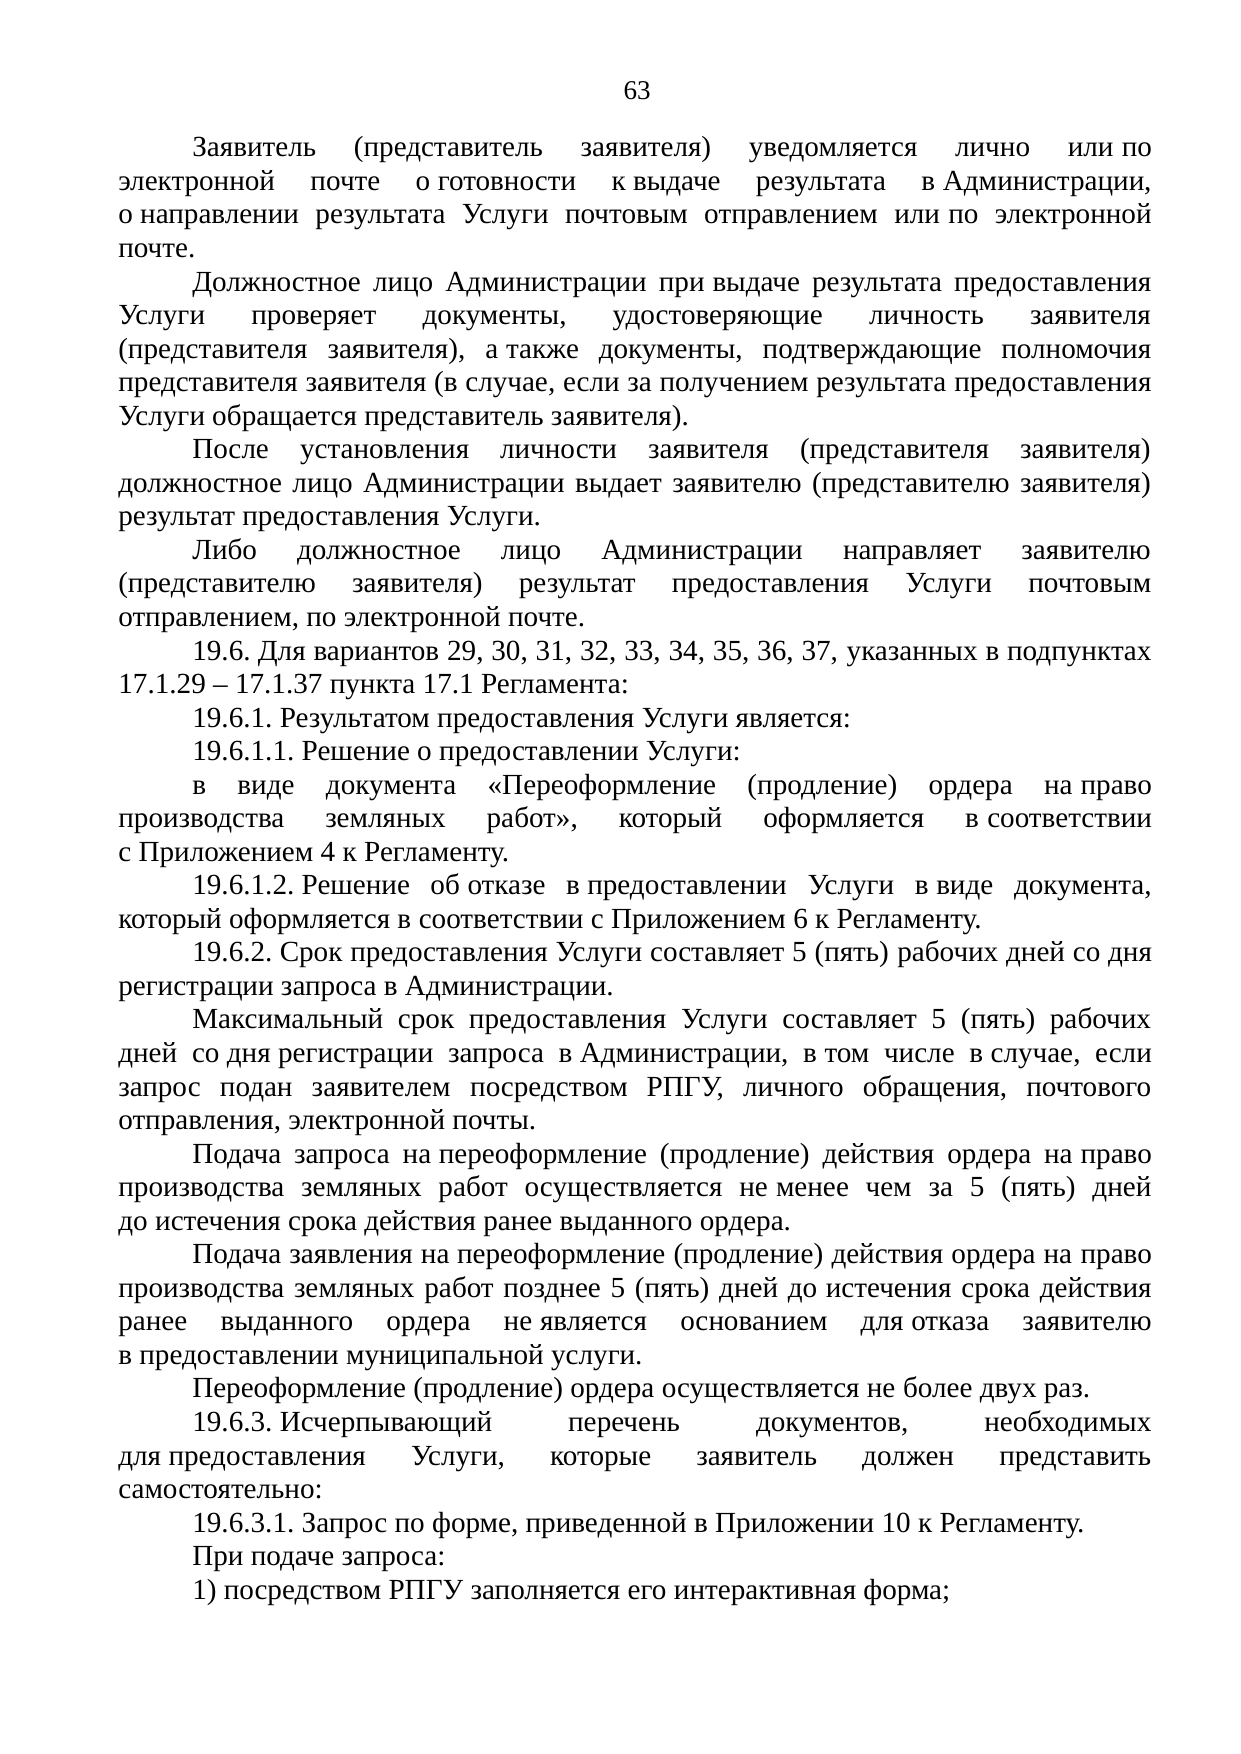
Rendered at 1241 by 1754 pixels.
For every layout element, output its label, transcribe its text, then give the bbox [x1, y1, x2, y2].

text Максимальный срок предоставления Услуги составляет 5 (пять) рабочих дней со дня регистрации запроса в Администрации, в том числе в случае, если запрос подан заявителем посредством РПГУ, личного обращения, почтового отправления, электронной почты. [118, 1002, 1152, 1136]
text Переоформление (продление) ордера осуществляется не более двух раз. [118, 1371, 1152, 1404]
text 19.6.1.1. Решение о предоставлении Услуги: [118, 733, 1152, 767]
text Либо должностное лицо Администрации направляет заявителю (представителю заявителя) результат предоставления Услуги почтовым отправлением, по электронной почте. [118, 532, 1152, 633]
text в виде документа «Переоформление (продление) ордера на право производства земляных работ», который оформляется в соответствии с Приложением 4 к Регламенту. [118, 767, 1152, 867]
text 19.6.3.1. Запрос по форме, приведенной в Приложении 10 к Регламенту. [118, 1505, 1152, 1538]
text 19.6. Для вариантов 29, 30, 31, 32, 33, 34, 35, 36, 37, указанных в подпунктах 17.1.29 ‒ 17.1.37 пункта 17.1 Регламента: [118, 633, 1152, 700]
text Заявитель (представитель заявителя) уведомляется лично или по электронной почте о готовности к выдаче результата в Администрации, о направлении результата Услуги почтовым отправлением или по электронной почте. [118, 129, 1152, 264]
text После установления личности заявителя (представителя заявителя) должностное лицо Администрации выдает заявителю (представителю заявителя) результат предоставления Услуги. [118, 431, 1152, 532]
text 19.6.1. Результатом предоставления Услуги является: [118, 700, 1152, 733]
text Подача запроса на переоформление (продление) действия ордера на право производства земляных работ осуществляется не менее чем за 5 (пять) дней до истечения срока действия ранее выданного ордера. [118, 1136, 1152, 1236]
text 1) посредством РПГУ заполняется его интерактивная форма; [118, 1572, 1152, 1605]
text 19.6.1.2. Решение об отказе в предоставлении Услуги в виде документа, который оформляется в соответствии с Приложением 6 к Регламенту. [118, 867, 1152, 934]
text Должностное лицо Администрации при выдаче результата предоставления Услуги проверяет документы, удостоверяющие личность заявителя (представителя заявителя), а также документы, подтверждающие полномочия представителя заявителя (в случае, если за получением результата предоставления Услуги обращается представитель заявителя). [118, 264, 1152, 431]
text 19.6.3. Исчерпывающий перечень документов, необходимых для предоставления Услуги, которые заявитель должен представить самостоятельно: [118, 1404, 1152, 1505]
text 19.6.2. Срок предоставления Услуги составляет 5 (пять) рабочих дней со дня регистрации запроса в Администрации. [118, 934, 1152, 1002]
text При подаче запроса: [118, 1538, 1152, 1572]
text Подача заявления на переоформление (продление) действия ордера на право производства земляных работ позднее 5 (пять) дней до истечения срока действия ранее выданного ордера не является основанием для отказа заявителю в предоставлении муниципальной услуги. [118, 1236, 1152, 1371]
